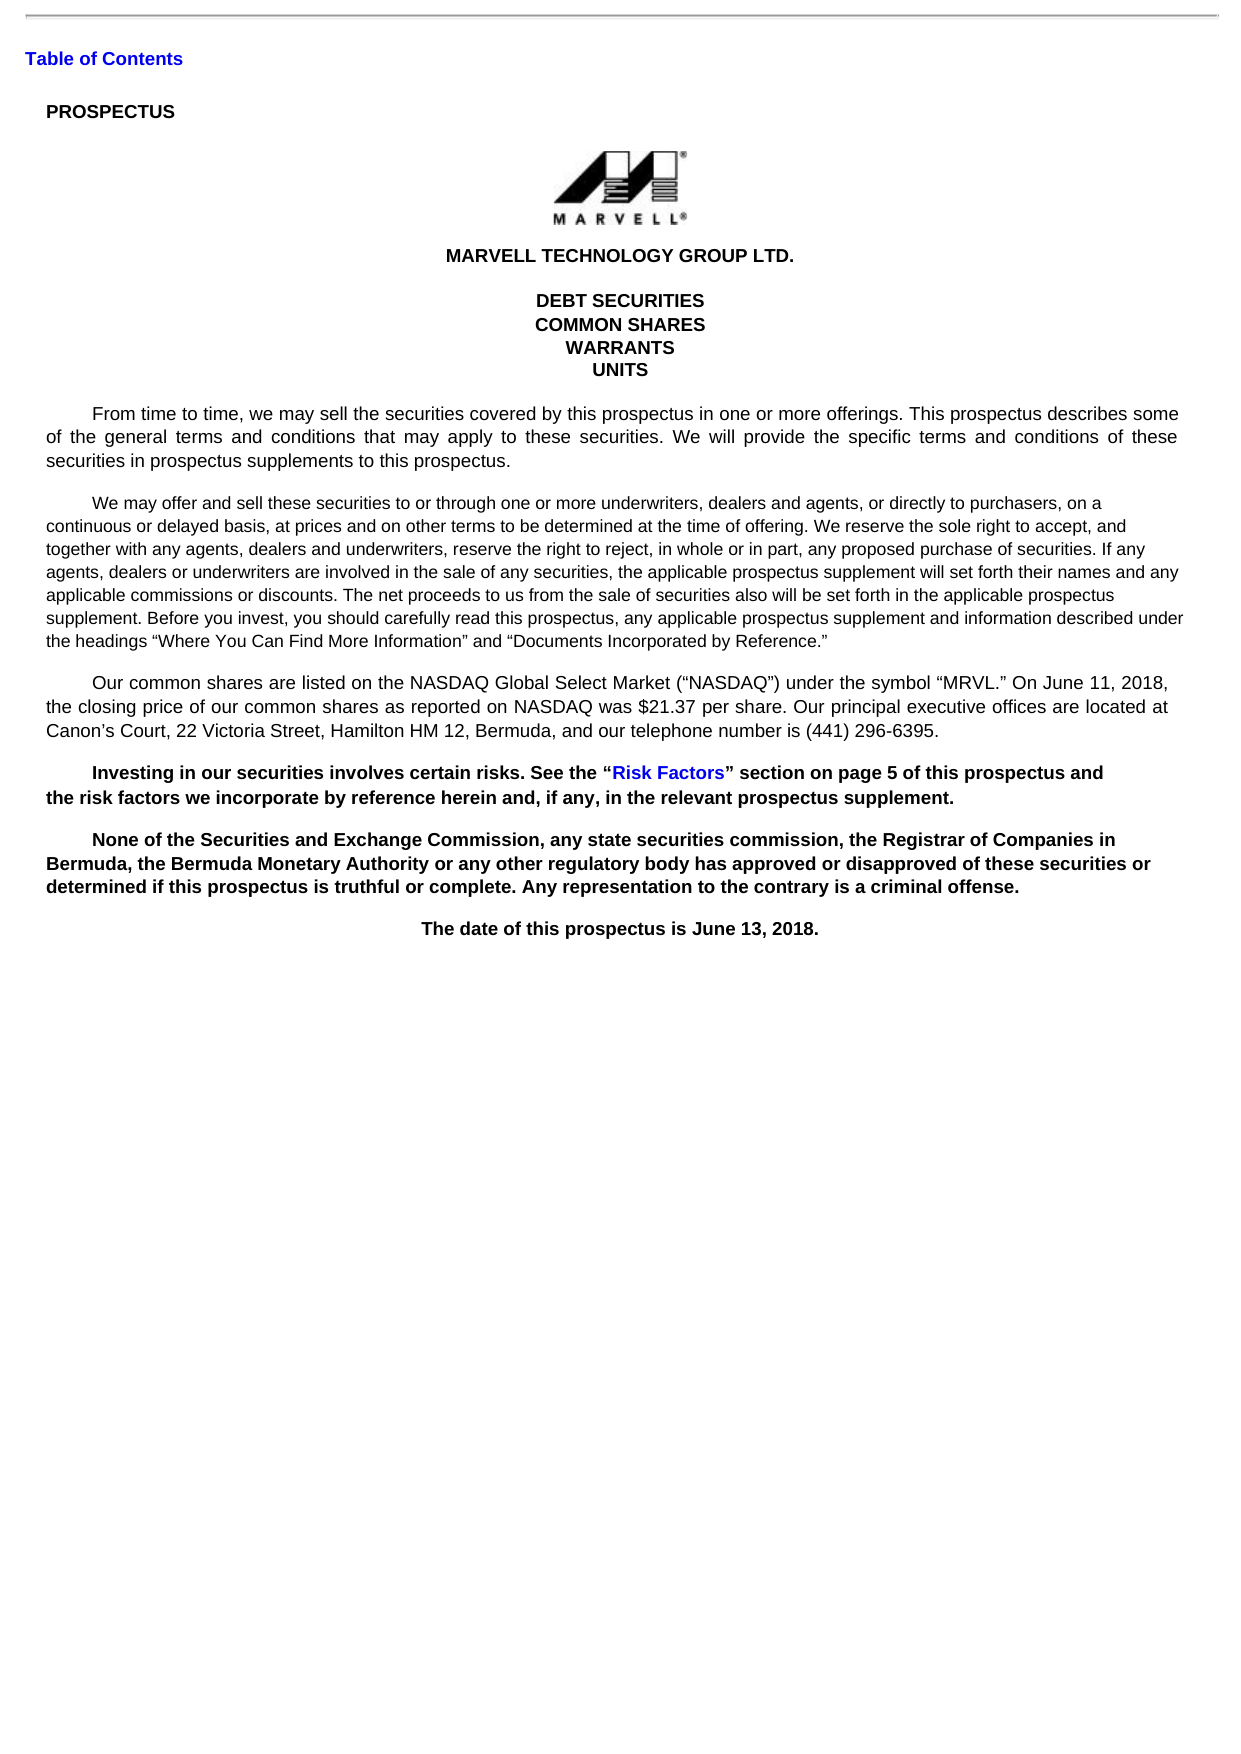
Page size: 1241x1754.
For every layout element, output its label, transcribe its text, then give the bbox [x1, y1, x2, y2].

text UNITS [25, 359, 1215, 381]
text PROSPECTUS [46, 101, 1190, 123]
text MARVELL TECHNOLOGY GROUP LTD. [25, 245, 1215, 266]
text Table of Contents [25, 48, 1190, 69]
text COMMON SHARES [25, 314, 1215, 336]
text Our common shares are listed on the NASDAQ Global Select Market (“NASDAQ”) under the symbol “MRVL.” On June 11, 2018, the closing price of our common shares as reported on NASDAQ was $21.37 per share. Our principal executive offices are located at Canon’s Court, 22 Victoria Street, Hamilton HM 12, Bermuda, and our telephone number is (441) 296-6395. [46, 672, 1169, 741]
text DEBT SECURITIES [25, 290, 1215, 311]
text From time to time, we may sell the securities covered by this prospectus in one or more offerings. This prospectus describes some of the general terms and conditions that may apply to these securities. We will provide the specific terms and conditions of these securities in prospectus supplements to this prospectus. [46, 403, 1180, 472]
text Investing in our securities involves certain risks. See the “Risk Factors” section on page 5 of this prospectus and the risk factors we incorporate by reference herein and, if any, in the relevant prospectus supplement. [46, 762, 1136, 808]
text The date of this prospectus is June 13, 2018. [25, 918, 1215, 940]
picture [553, 151, 688, 225]
text WARRANTS [25, 337, 1215, 358]
picture [23, 14, 1220, 21]
text We may offer and sell these securities to or through one or more underwriters, dealers and agents, or directly to purchasers, on a continuous or delayed basis, at prices and on other terms to be determined at the time of offering. We reserve the sole right to accept, and together with any agents, dealers and underwriters, reserve the right to reject, in whole or in part, any proposed purchase of securities. If any agents, dealers or underwriters are involved in the sale of any securities, the applicable prospectus supplement will set forth their names and any applicable commissions or discounts. The net proceeds to us from the sale of securities also will be set forth in the applicable prospectus supplement. Before you invest, you should carefully read this prospectus, any applicable prospectus supplement and information described under the headings “Where You Can Find More Information” and “Documents Incorporated by Reference.” [46, 492, 1186, 651]
text None of the Securities and Exchange Commission, any state securities commission, the Registrar of Companies in Bermuda, the Bermuda Monetary Authority or any other regulatory body has approved or disapproved of these securities or determined if this prospectus is truthful or complete. Any representation to the contrary is a criminal offense. [46, 829, 1190, 898]
